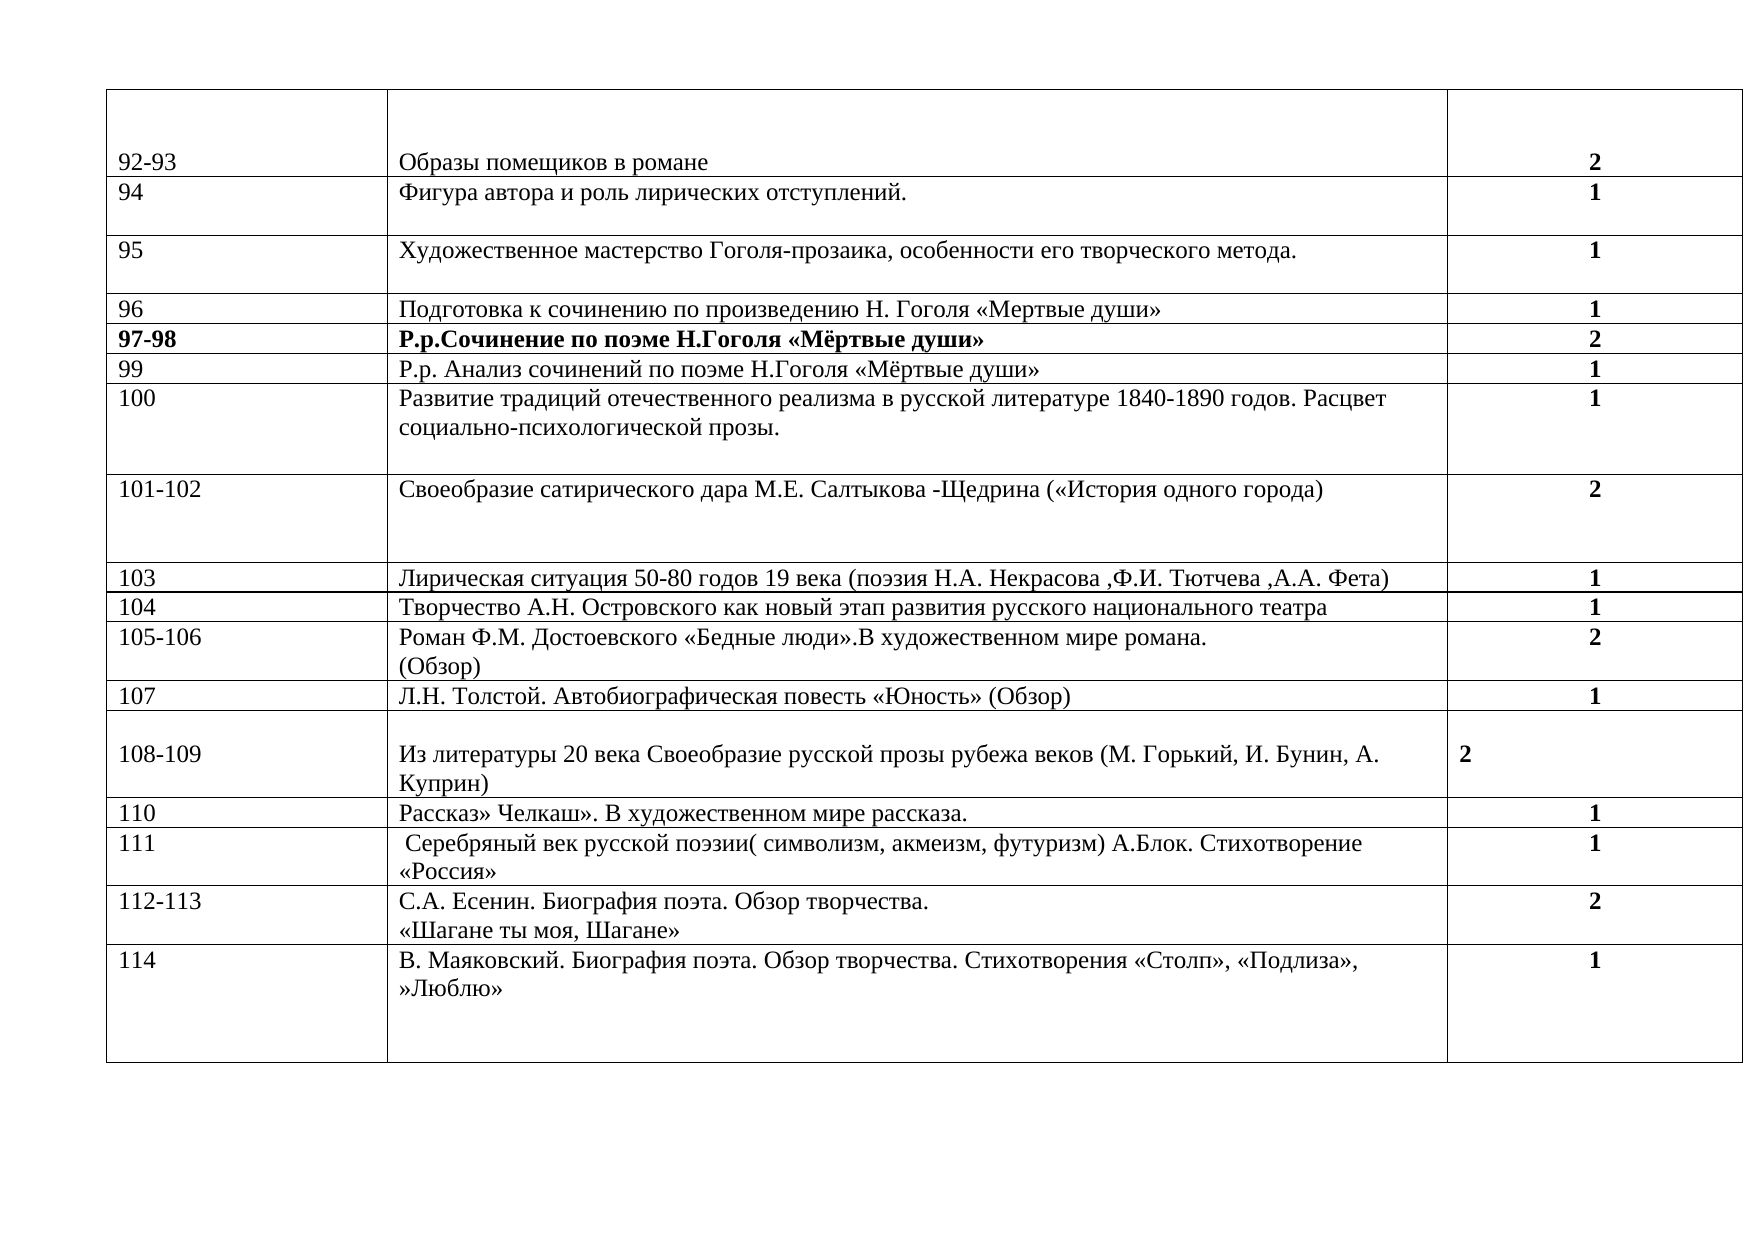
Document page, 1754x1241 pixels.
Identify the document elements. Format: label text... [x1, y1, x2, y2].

table_cell 105-106 [107, 622, 387, 680]
table_cell Лирическая ситуация 50-80 годов 19 века (поэзия Н.А. Некрасова ,Ф.И. Тютчева ,А.А. Фета) [388, 563, 1447, 591]
table_cell 2 [1448, 886, 1742, 944]
table_cell 1 [1448, 593, 1742, 621]
table_cell Роман Ф.М. Достоевского «Бедные люди».В художественном мире романа. (Обзор) [388, 622, 1447, 680]
table_cell Подготовка к сочинению по произведению Н. Гоголя «Мертвые души» [388, 294, 1447, 323]
table_cell 1 [1448, 798, 1742, 827]
table_cell 2 [1448, 622, 1742, 680]
table_cell 110 [107, 798, 387, 827]
table_cell 1 [1448, 384, 1742, 473]
table_cell Р.р.Сочинение по поэме Н.Гоголя «Мёртвые души» [388, 324, 1447, 353]
table_cell 99 [107, 354, 387, 382]
table_cell Л.Н. Толстой. Автобиографическая повесть «Юность» (Обзор) [388, 681, 1447, 709]
table_cell Творчество А.Н. Островского как новый этап развития русского национального театра [388, 593, 1447, 621]
table_cell Рассказ» Челкаш». В художественном мире рассказа. [388, 798, 1447, 827]
table_cell 96 [107, 294, 387, 323]
table_cell 1 [1448, 354, 1742, 382]
table_cell 114 [107, 945, 387, 1062]
table_cell 104 [107, 593, 387, 621]
table_cell 94 [107, 177, 387, 234]
table_cell 111 [107, 828, 387, 885]
table_cell Фигура автора и роль лирических отступлений. [388, 177, 1447, 234]
table_cell 1 [1448, 945, 1742, 1062]
table_cell Развитие традиций отечественного реализма в русской литературе 1840-1890 годов. Расцвет социально-психологической прозы. [388, 384, 1447, 473]
table_cell 1 [1448, 563, 1742, 591]
table_cell Из литературы 20 века Своеобразие русской прозы рубежа веков (М. Горький, И. Бунин, А. Куприн) [388, 711, 1447, 797]
table_cell 1 [1448, 828, 1742, 885]
table_cell 97-98 [107, 324, 387, 353]
table_cell 107 [107, 681, 387, 709]
table_cell 1 [1448, 681, 1742, 709]
table_cell Р.р. Анализ сочинений по поэме Н.Гоголя «Мёртвые души» [388, 354, 1447, 382]
table_cell 2 [1448, 711, 1742, 797]
table_cell 100 [107, 384, 387, 473]
table_cell Своеобразие сатирического дара М.Е. Салтыкова -Щедрина («История одного города) [388, 475, 1447, 562]
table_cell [388, 90, 1447, 176]
table_cell Художественное мастерство Гоголя-прозаика, особенности его творческого метода. [388, 236, 1447, 293]
table_cell Серебряный век русской поэзии( символизм, акмеизм, футуризм) А.Блок. Стихотворение «Россия» [388, 828, 1447, 885]
table_cell 1 [1448, 294, 1742, 323]
table_cell В. Маяковский. Биография поэта. Обзор творчества. Стихотворения «Столп», «Подлиза», »Люблю» [388, 945, 1447, 1062]
table_cell 2 2 [1448, 90, 1742, 176]
table_cell 95 [107, 236, 387, 293]
table_cell 2 [1448, 324, 1742, 353]
table_cell 90-91 92-93 [107, 90, 387, 176]
table_cell 103 [107, 563, 387, 591]
table_cell 1 [1448, 177, 1742, 234]
table_cell С.А. Есенин. Биография поэта. Обзор творчества. «Шагане ты моя, Шагане» [388, 886, 1447, 944]
table_cell 112-113 [107, 886, 387, 944]
table_cell 101-102 [107, 475, 387, 562]
table_cell 2 [1448, 475, 1742, 562]
table_cell 1 [1448, 236, 1742, 293]
table_cell 108-109 [107, 711, 387, 797]
